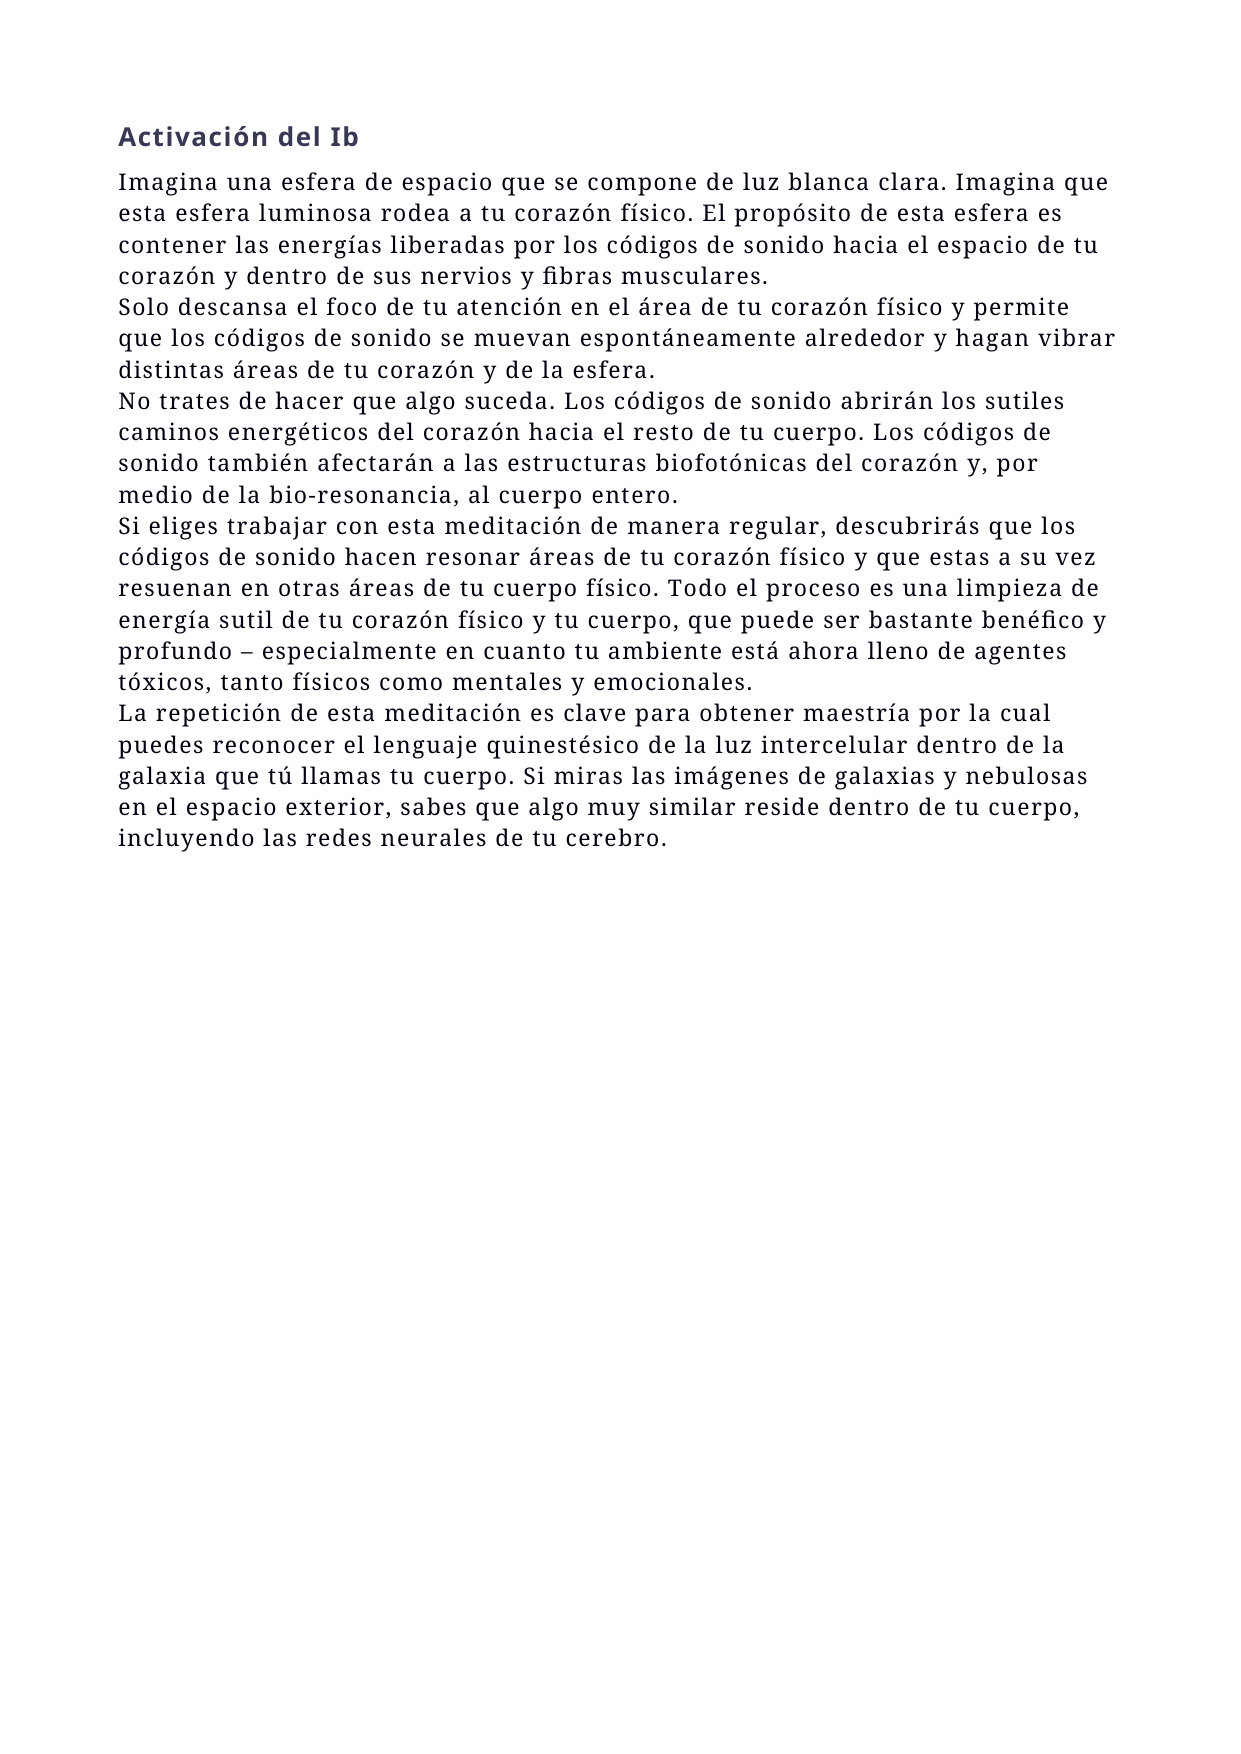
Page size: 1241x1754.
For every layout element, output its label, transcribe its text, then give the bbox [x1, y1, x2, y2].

text Si eliges trabajar con esta meditación de manera regular, descubrirás que los códigos de sonido hacen resonar áreas de tu corazón físico y que estas a su vez resuenan en otras áreas de tu cuerpo físico. Todo el proceso es una limpieza de energía sutil de tu corazón físico y tu cuerpo, que puede ser bastante benéfico y profundo – especialmente en cuanto tu ambiente está ahora lleno de agentes tóxicos, tanto físicos como mentales y emocionales. [118, 510, 1122, 697]
text La repetición de esta meditación es clave para obtener maestría por la cual puedes reconocer el lenguaje quinestésico de la luz intercelular dentro de la galaxia que tú llamas tu cuerpo. Si miras las imágenes de galaxias y nebulosas en el espacio exterior, sabes que algo muy similar reside dentro de tu cuerpo, incluyendo las redes neurales de tu cerebro. [118, 697, 1122, 854]
text Solo descansa el foco de tu atención en el área de tu corazón físico y permite que los códigos de sonido se muevan espontáneamente alrededor y hagan vibrar distintas áreas de tu corazón y de la esfera. [118, 291, 1122, 385]
subtitle Activación del Ib [118, 118, 1122, 154]
text No trates de hacer que algo suceda. Los códigos de sonido abrirán los sutiles caminos energéticos del corazón hacia el resto de tu cuerpo. Los códigos de sonido también afectarán a las estructuras biofotónicas del corazón y, por medio de la bio-resonancia, al cuerpo entero. [118, 385, 1122, 510]
text Imagina una esfera de espacio que se compone de luz blanca clara. Imagina que esta esfera luminosa rodea a tu corazón físico. El propósito de esta esfera es contener las energías liberadas por los códigos de sonido hacia el espacio de tu corazón y dentro de sus nervios y fibras musculares. [118, 166, 1122, 291]
